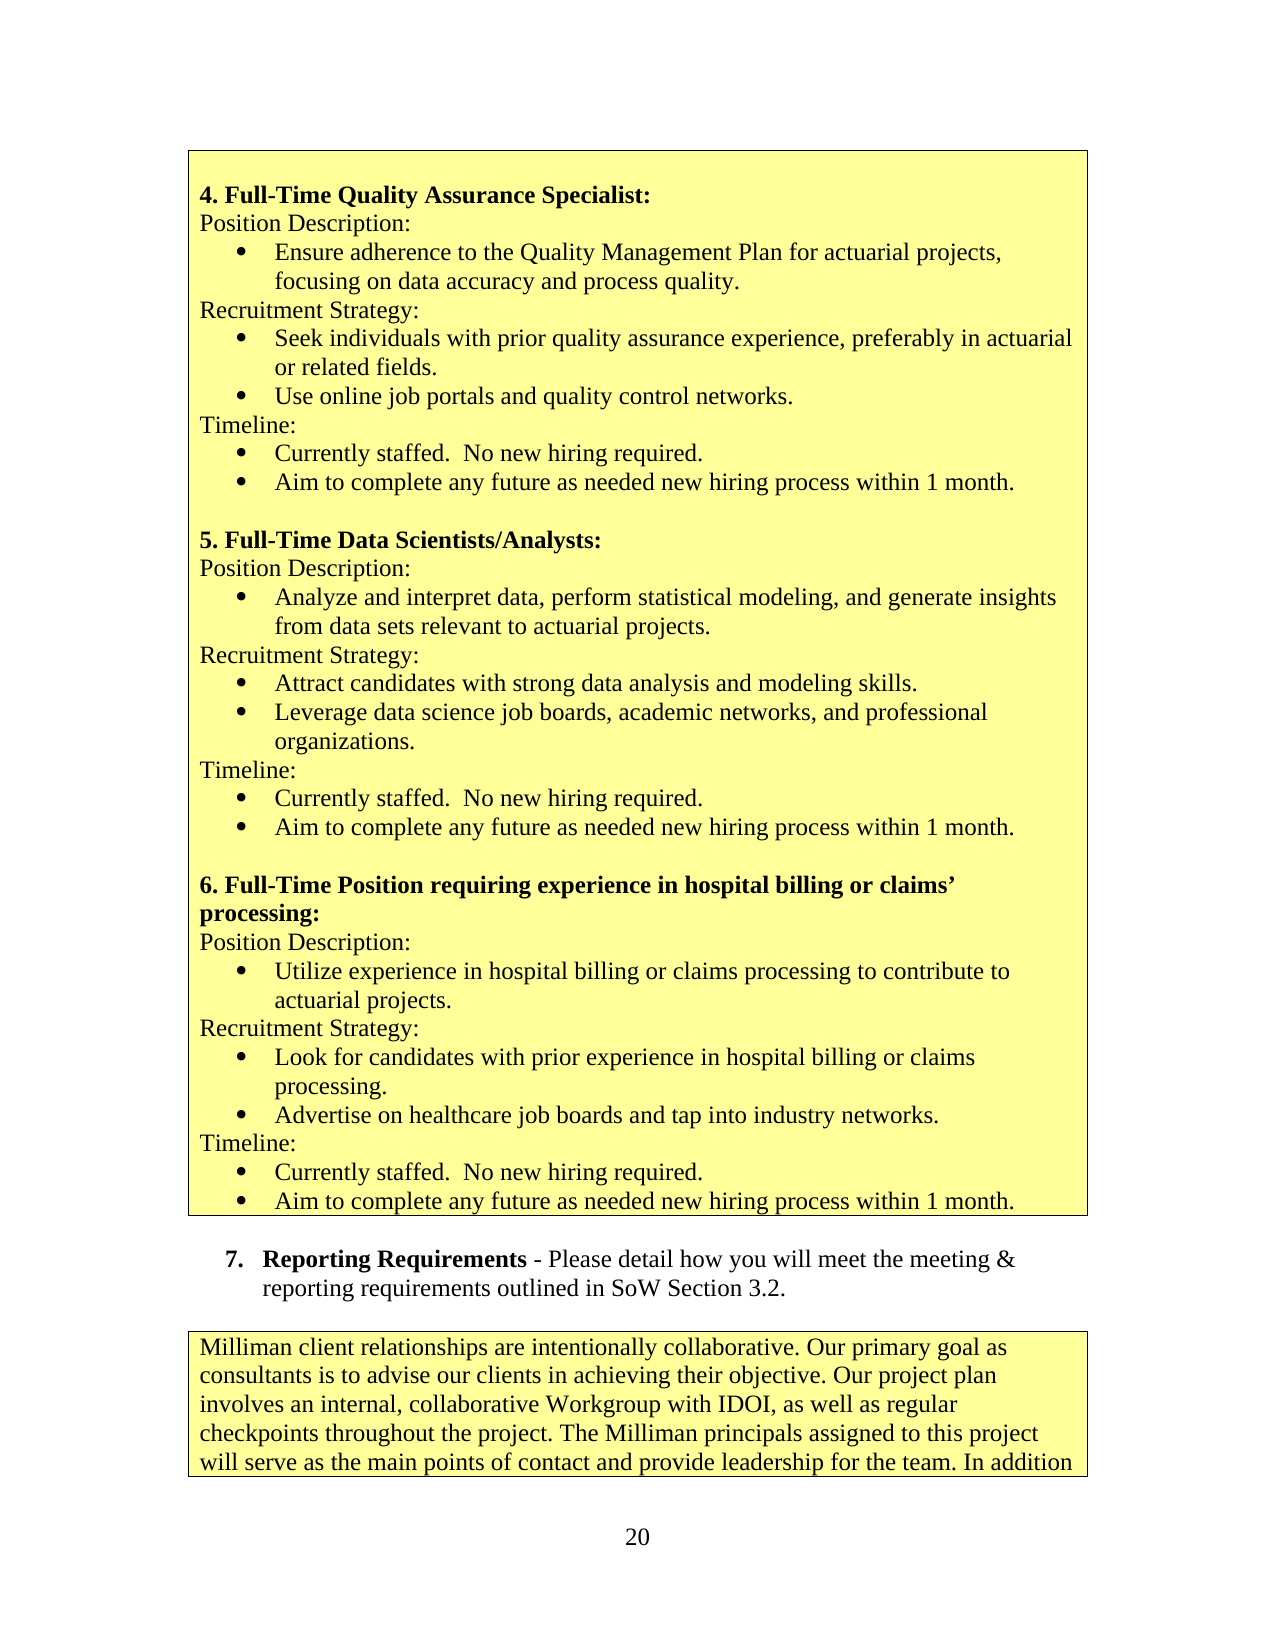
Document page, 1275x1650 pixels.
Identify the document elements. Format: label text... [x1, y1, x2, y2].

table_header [189, 1332, 1087, 1476]
list Reporting Requirements - Please detail how you will meet the meeting & reporting requirements outlined in SoW Section 3.2. [225, 1244, 1087, 1302]
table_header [189, 151, 1087, 1215]
